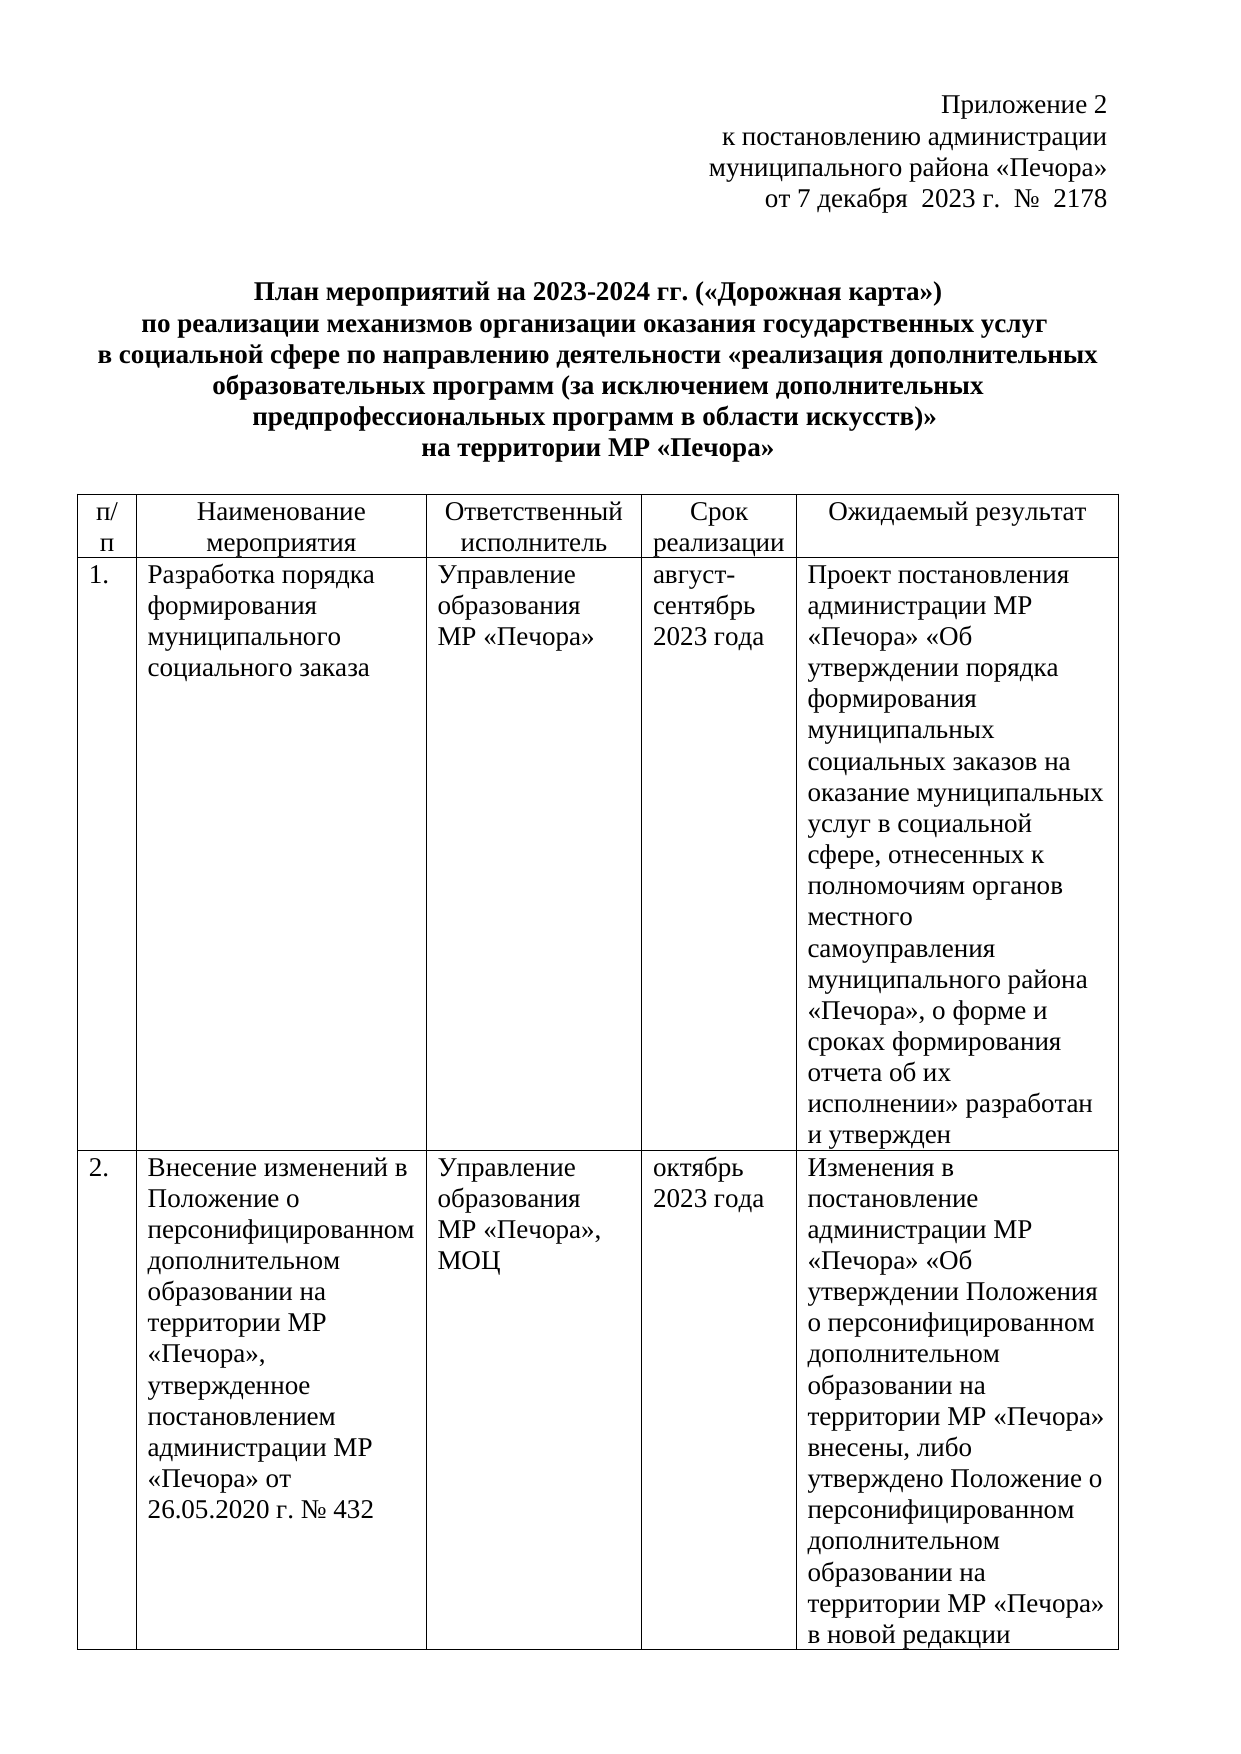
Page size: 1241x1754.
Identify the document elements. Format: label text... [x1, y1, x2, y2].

table_cell Разработка порядка формирования муниципального социального заказа [137, 558, 426, 1150]
table_header Срок реализации [642, 495, 796, 557]
table_header Ответственный исполнитель [427, 495, 641, 557]
table_cell август-сентябрь 2023 года [642, 558, 796, 1150]
table_cell 2. [78, 1151, 136, 1649]
table_cell Управление образования МР «Печора», МОЦ [427, 1151, 641, 1649]
text Приложение 2 [88, 89, 1107, 120]
table_header Наименование мероприятия [137, 495, 426, 557]
table_cell Проект постановления администрации МР «Печора» «Об утверждении порядка формирования муниципальных социальных заказов на оказание муниципальных услуг в социальной сфере, отнесенных к полномочиям органов местного самоуправления муниципального района «Печора», о форме и сроках формирования отчета об их исполнении» разработан и утвержден [797, 558, 1118, 1150]
text к постановлению администрации [88, 120, 1107, 151]
table_header Ожидаемый результат [797, 495, 1118, 557]
table_cell 1. [78, 558, 136, 1150]
table_cell Внесение изменений в Положение о персонифицированном дополнительном образовании на территории МР «Печора», утвержденное постановлением администрации МР «Печора» от 26.05.2020 г. № 432 [137, 1151, 426, 1649]
text по реализации механизмов организации оказания государственных услуг в социальной сфере по направлению деятельности «реализация дополнительных образовательных программ (за исключением дополнительных предпрофессиональных программ в области искусств)» на территории МР «Печора» [88, 307, 1107, 462]
table_header п/п [78, 495, 136, 557]
text муниципального района «Печора» [88, 151, 1107, 182]
table_cell октябрь 2023 года [642, 1151, 796, 1649]
table_cell Изменения в постановление администрации МР «Печора» «Об утверждении Положения о персонифицированном дополнительном образовании на территории МР «Печора» внесены, либо утверждено Положение о персонифицированном дополнительном образовании на территории МР «Печора» в новой редакции [797, 1151, 1118, 1649]
text от 7 декабря 2023 г. № 2178 [88, 182, 1107, 213]
table_cell Управление образования МР «Печора» [427, 558, 641, 1150]
text План мероприятий на 2023-2024 гг. («Дорожная карта») [88, 276, 1107, 307]
